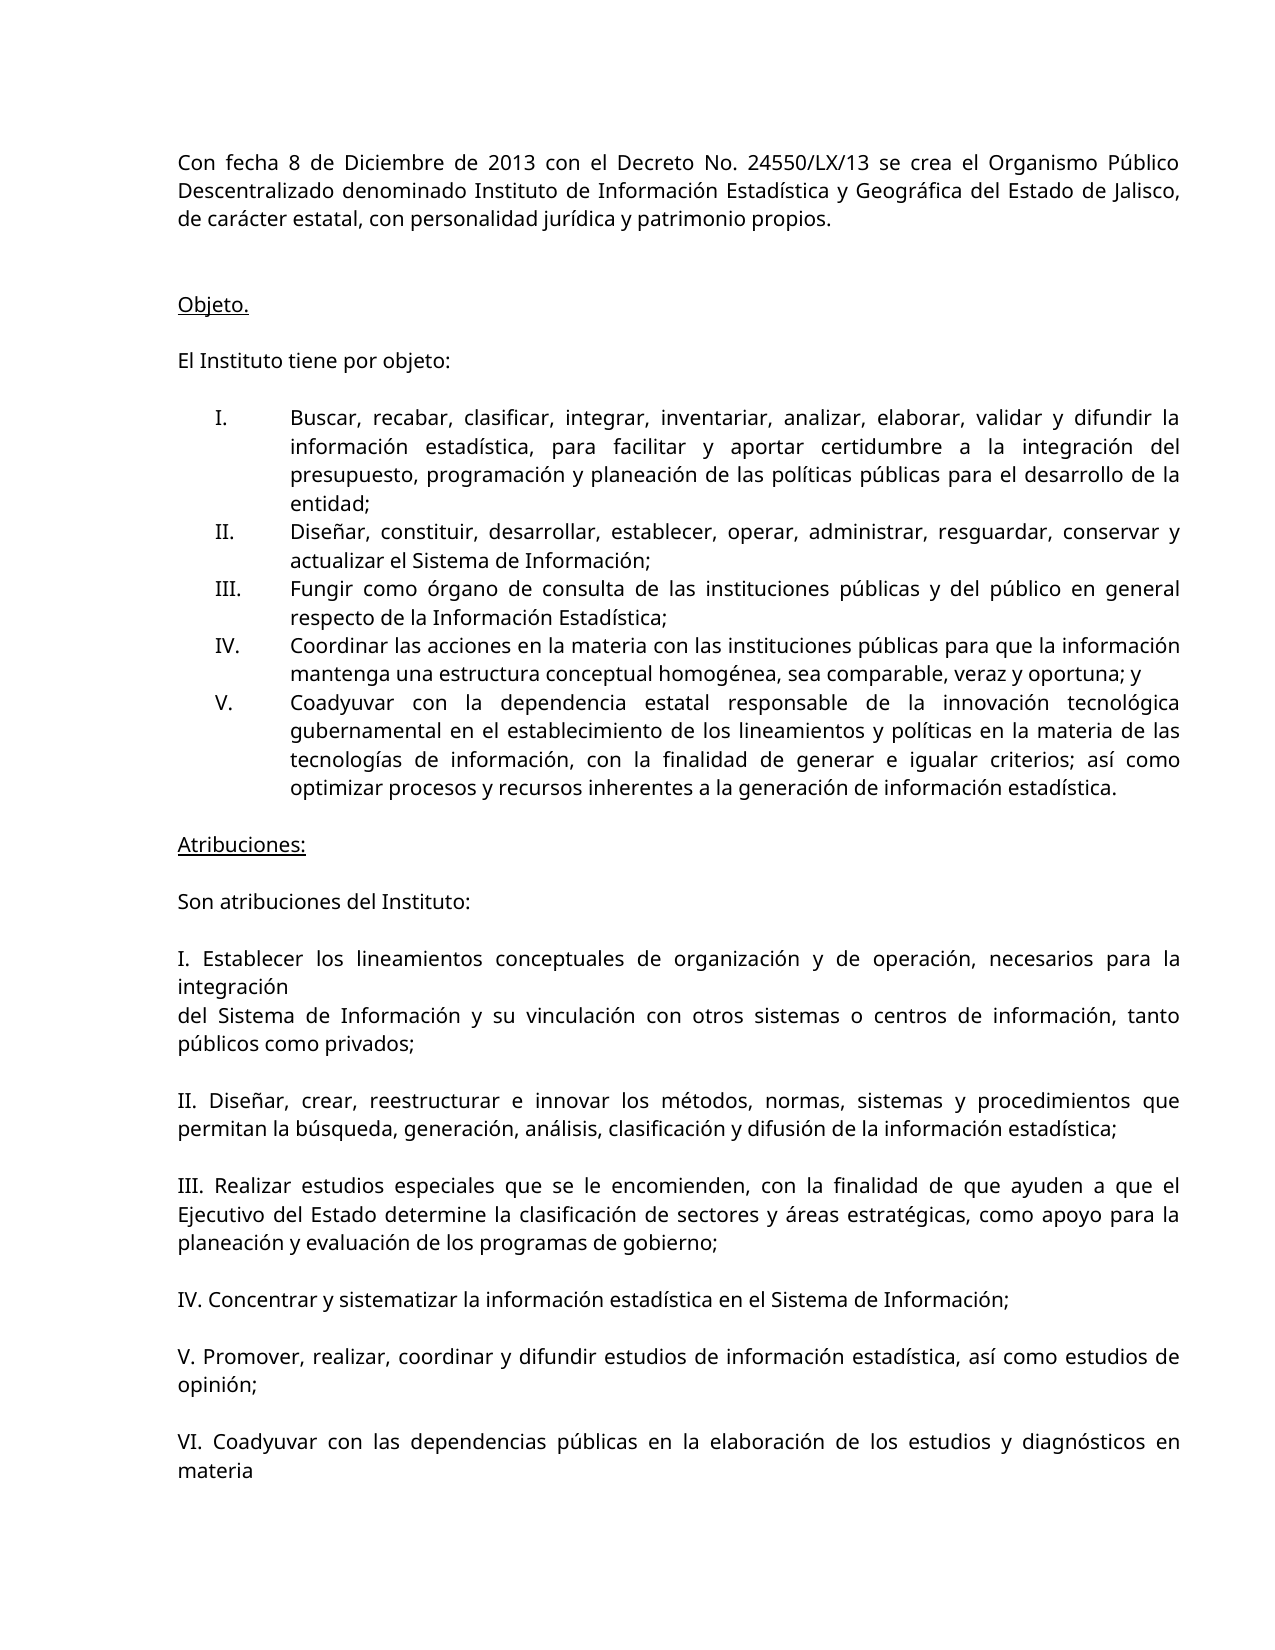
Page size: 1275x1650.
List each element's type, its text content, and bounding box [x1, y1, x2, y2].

list Coadyuvar con la dependencia estatal responsable de la innovación tecnológica gubernamental en el establecimiento de los lineamientos y políticas en la materia de las tecnologías de información, con la finalidad de generar e igualar criterios; así como optimizar procesos y recursos inherentes a la generación de información estadística. [215, 688, 1181, 802]
text Con fecha 8 de Diciembre de 2013 con el Decreto No. 24550/LX/13 se crea el Organismo Público Descentralizado denominado Instituto de Información Estadística y Geográfica del Estado de Jalisco, de carácter estatal, con personalidad jurídica y patrimonio propios. [177, 148, 1181, 233]
text II. Diseñar, crear, reestructurar e innovar los métodos, normas, sistemas y procedimientos que permitan la búsqueda, generación, análisis, clasificación y difusión de la información estadística; [177, 1086, 1181, 1143]
text del Sistema de Información y su vinculación con otros sistemas o centros de información, tanto públicos como privados; [177, 1001, 1181, 1058]
text IV. Concentrar y sistematizar la información estadística en el Sistema de Información; [177, 1285, 1181, 1313]
list Coordinar las acciones en la materia con las instituciones públicas para que la información mantenga una estructura conceptual homogénea, sea comparable, veraz y oportuna; y [215, 631, 1181, 688]
text Son atribuciones del Instituto: [177, 887, 1181, 915]
text El Instituto tiene por objeto: [177, 347, 1181, 375]
text III. Realizar estudios especiales que se le encomienden, con la finalidad de que ayuden a que el Ejecutivo del Estado determine la clasificación de sectores y áreas estratégicas, como apoyo para la planeación y evaluación de los programas de gobierno; [177, 1171, 1181, 1257]
text V. Promover, realizar, coordinar y difundir estudios de información estadística, así como estudios de opinión; [177, 1342, 1181, 1399]
list Buscar, recabar, clasificar, integrar, inventariar, analizar, elaborar, validar y difundir la información estadística, para facilitar y aportar certidumbre a la integración del presupuesto, programación y planeación de las políticas públicas para el desarrollo de la entidad; [215, 403, 1181, 517]
list Fungir como órgano de consulta de las instituciones públicas y del público en general respecto de la Información Estadística; [215, 574, 1181, 631]
list Diseñar, constituir, desarrollar, establecer, operar, administrar, resguardar, conservar y actualizar el Sistema de Información; [215, 517, 1181, 574]
text I. Establecer los lineamientos conceptuales de organización y de operación, necesarios para la integración [177, 944, 1181, 1001]
text Objeto. [177, 290, 1181, 318]
text Atribuciones: [177, 830, 1181, 858]
text VI. Coadyuvar con las dependencias públicas en la elaboración de los estudios y diagnósticos en materia [177, 1427, 1181, 1484]
